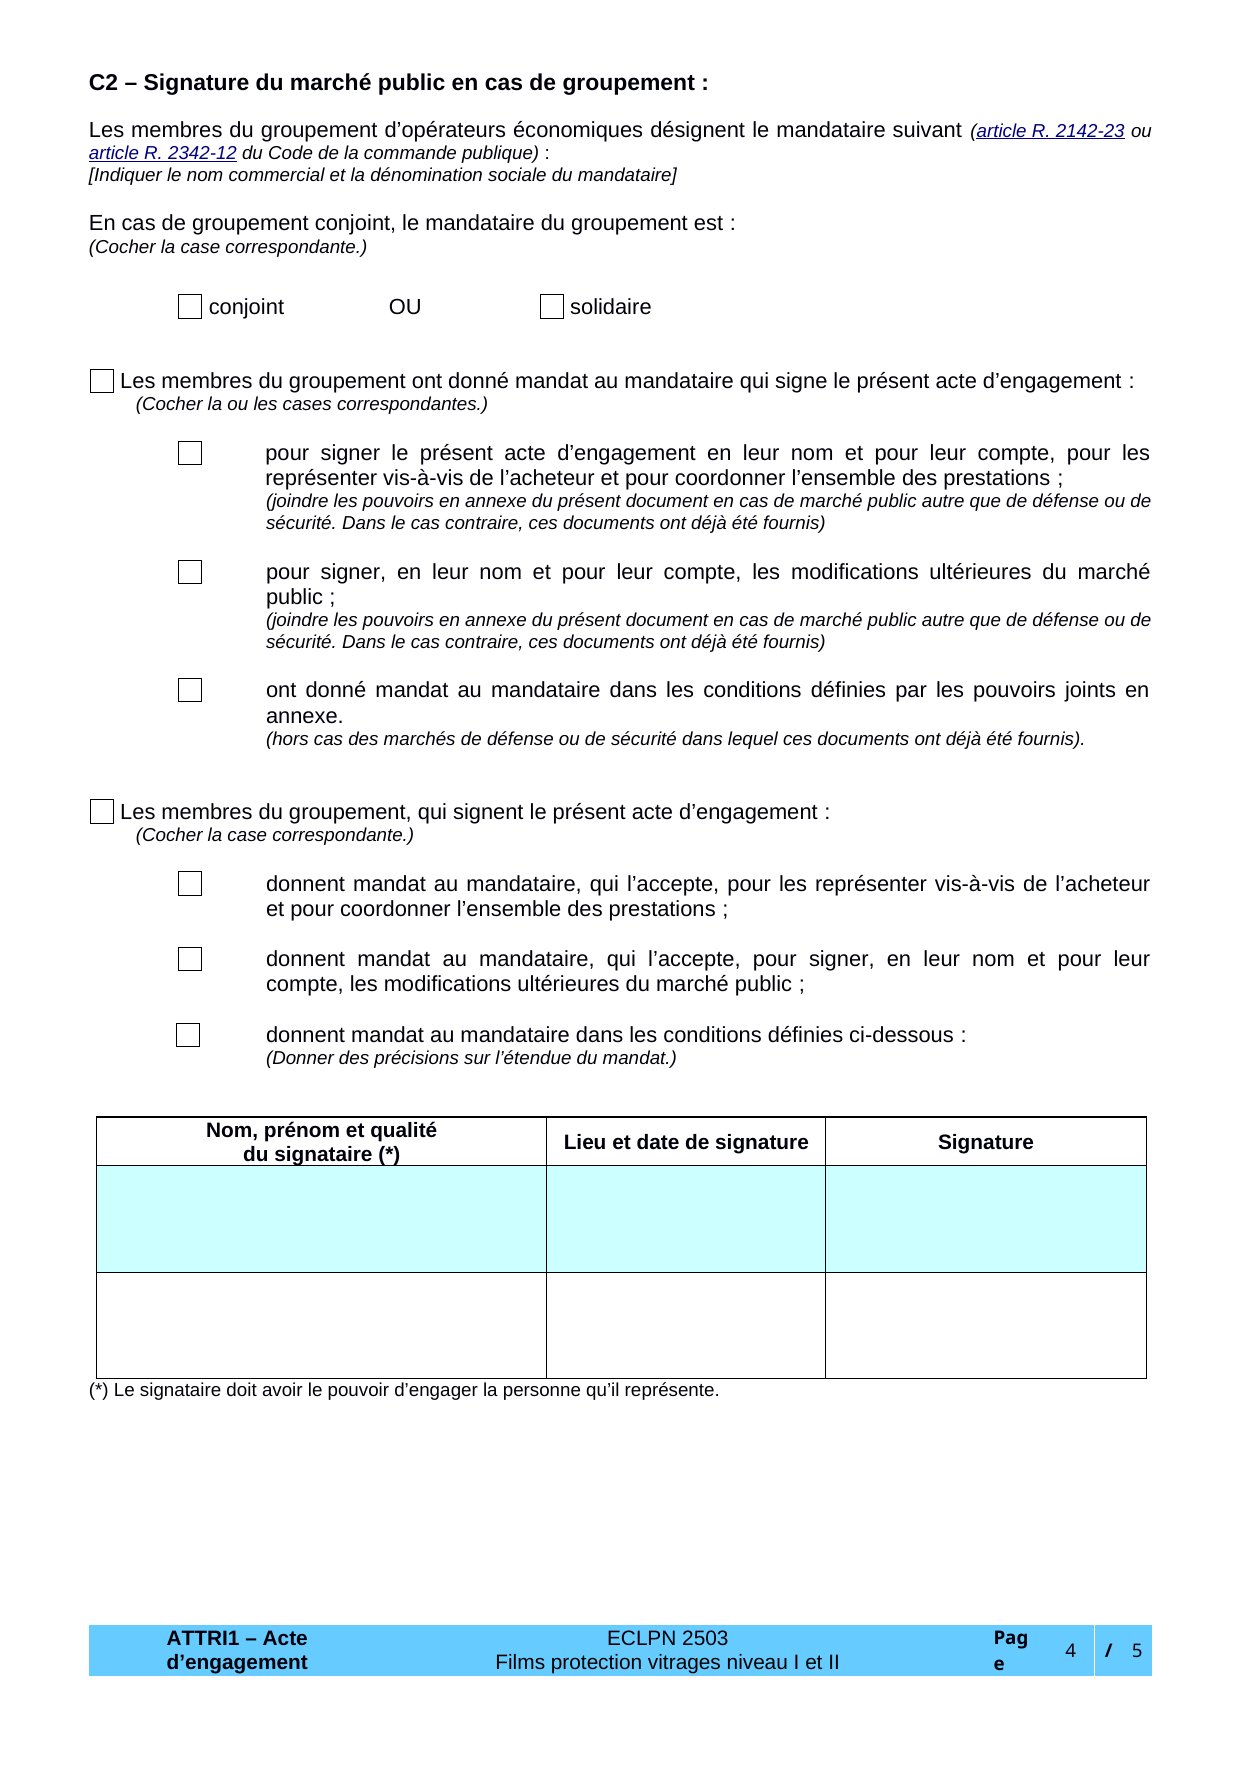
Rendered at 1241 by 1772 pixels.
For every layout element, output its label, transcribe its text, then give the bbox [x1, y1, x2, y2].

table_header Signature [826, 1118, 1146, 1165]
table_cell [547, 1166, 825, 1272]
text (hors cas des marchés de défense ou de sécurité dans lequel ces documents ont déjà été fournis). [266, 728, 1152, 749]
text (Cocher la case correspondante.) [89, 236, 1152, 257]
text (Donner des précisions sur l’étendue du mandat.) [89, 1047, 1152, 1068]
text C2 – Signature du marché public en cas de groupement : [89, 69, 1152, 95]
table_cell [547, 1273, 825, 1378]
table_cell [826, 1273, 1146, 1378]
text conjoint OU solidaire [89, 293, 1152, 319]
text En cas de groupement conjoint, le mandataire du groupement est : [89, 210, 1152, 236]
text (joindre les pouvoirs en annexe du présent document en cas de marché public autre que de défense ou de sécurité. Dans le cas contraire, ces documents ont déjà été fournis) [266, 490, 1152, 533]
text donnent mandat au mandataire, qui l’accepte, pour les représenter vis-à-vis de l’acheteur et pour coordonner l’ensemble des prestations ; [89, 871, 1152, 921]
text Les membres du groupement ont donné mandat au mandataire qui signe le présent acte d’engagement : [89, 368, 1152, 393]
table_cell [97, 1273, 546, 1378]
text donnent mandat au mandataire, qui l’accepte, pour signer, en leur nom et pour leur compte, les modifications ultérieures du marché public ; [89, 946, 1152, 997]
text pour signer, en leur nom et pour leur compte, les modifications ultérieures du marché public ; [89, 559, 1152, 609]
text (*) Le signataire doit avoir le pouvoir d’engager la personne qu’il représente. [89, 1379, 1152, 1401]
text Les membres du groupement, qui signent le présent acte d’engagement : [89, 798, 1152, 824]
table_cell [97, 1166, 546, 1272]
text (Cocher la case correspondante.) [89, 824, 1152, 845]
table_header Lieu et date de signature [547, 1118, 825, 1165]
text (joindre les pouvoirs en annexe du présent document en cas de marché public autre que de défense ou de sécurité. Dans le cas contraire, ces documents ont déjà été fournis) [266, 609, 1152, 652]
text Les membres du groupement d’opérateurs économiques désignent le mandataire suivant (article R. 2142-23 ou article R. 2342-12 du Code de la commande publique) : [89, 117, 1152, 163]
table_cell [826, 1166, 1146, 1272]
text pour signer le présent acte d’engagement en leur nom et pour leur compte, pour les représenter vis-à-vis de l’acheteur et pour coordonner l’ensemble des prestations ; [89, 440, 1152, 490]
text donnent mandat au mandataire dans les conditions définies ci-dessous : [89, 1022, 1152, 1047]
text [Indiquer le nom commercial et la dénomination sociale du mandataire] [89, 163, 1152, 185]
text ont donné mandat au mandataire dans les conditions définies par les pouvoirs joints en annexe. [89, 677, 1152, 728]
text (Cocher la ou les cases correspondantes.) [89, 393, 1152, 415]
table_header Nom, prénom et qualité du signataire (*) [97, 1118, 546, 1165]
